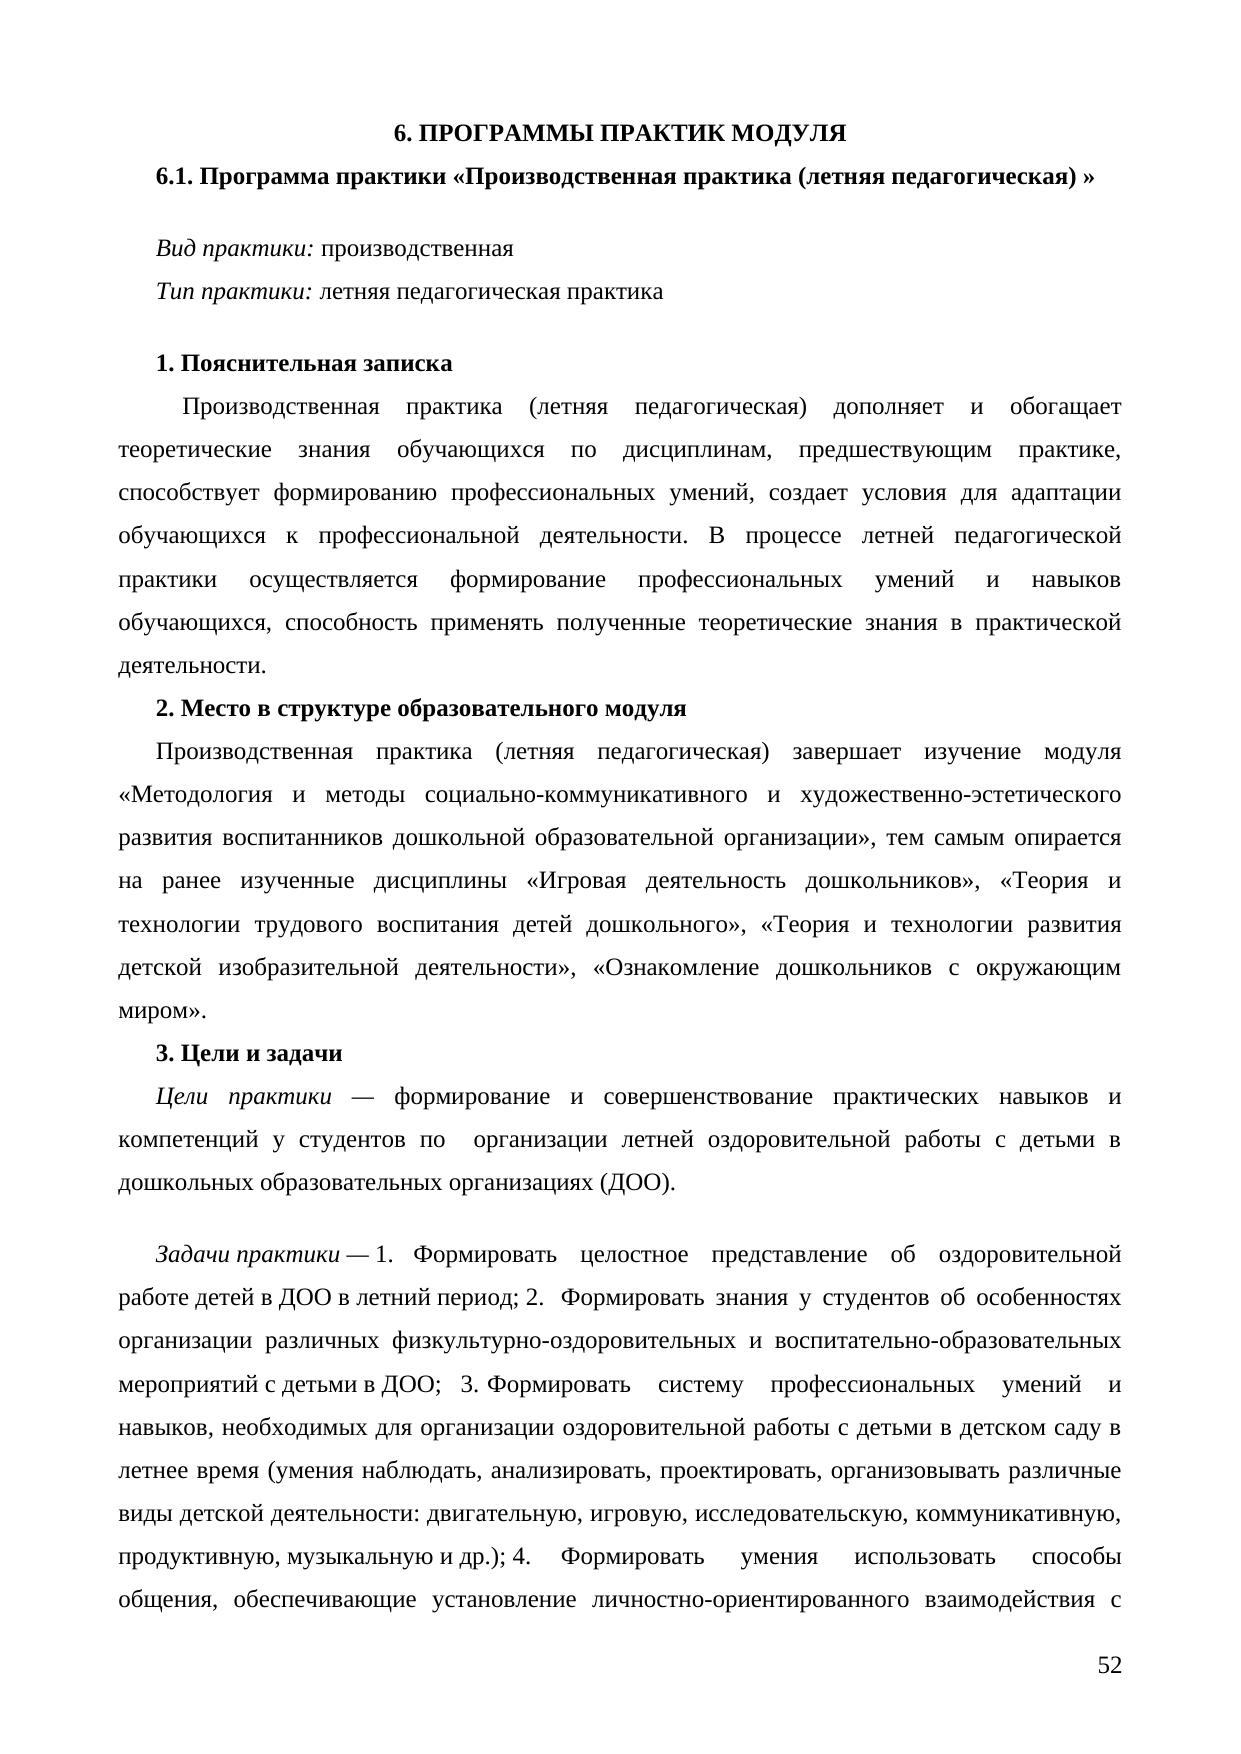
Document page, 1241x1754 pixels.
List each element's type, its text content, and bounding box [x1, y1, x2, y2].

text Производственная практика (летняя педагогическая) завершает изучение модуля «Методология и методы социально-коммуникативного и художественно-эстетического развития воспитанников дошкольной образовательной организации», тем самым опирается на ранее изученные дисциплины «Игровая деятельность дошкольников», «Теория и технологии трудового воспитания детей дошкольного», «Теория и технологии развития детской изобразительной деятельности», «Ознакомление дошкольников с окружающим миром». [118, 736, 1122, 1024]
text Тип практики: летняя педагогическая практика [118, 276, 1122, 305]
subtitle 6.1. Программа практики «Производственная практика (летняя педагогическая) » [118, 161, 1122, 190]
text Производственная практика (летняя педагогическая) дополняет и обогащает теоретические знания обучающихся по дисциплинам, предшествующим практике, способствует формированию профессиональных умений, создает условия для адаптации обучающихся к профессиональной деятельности. В процессе летней педагогической практики осуществляется формирование профессиональных умений и навыков обучающихся, способность применять полученные теоретические знания в практической деятельности. [118, 391, 1122, 679]
subtitle 1. Пояснительная записка [118, 348, 1122, 377]
subtitle 6. ПРОГРАММЫ ПРАКТИК МОДУЛЯ [118, 118, 1122, 147]
text Вид практики: производственная [118, 233, 1122, 262]
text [118, 1239, 1122, 1613]
subtitle 3. Цели и задачи [118, 1038, 1122, 1067]
subtitle 2. Место в структуре образовательного модуля [118, 693, 1122, 722]
text Цели практики — формирование и совершенствование практических навыков и компетенций у студентов по организации летней оздоровительной работы с детьми в дошкольных образовательных организациях (ДОО). [118, 1081, 1122, 1196]
